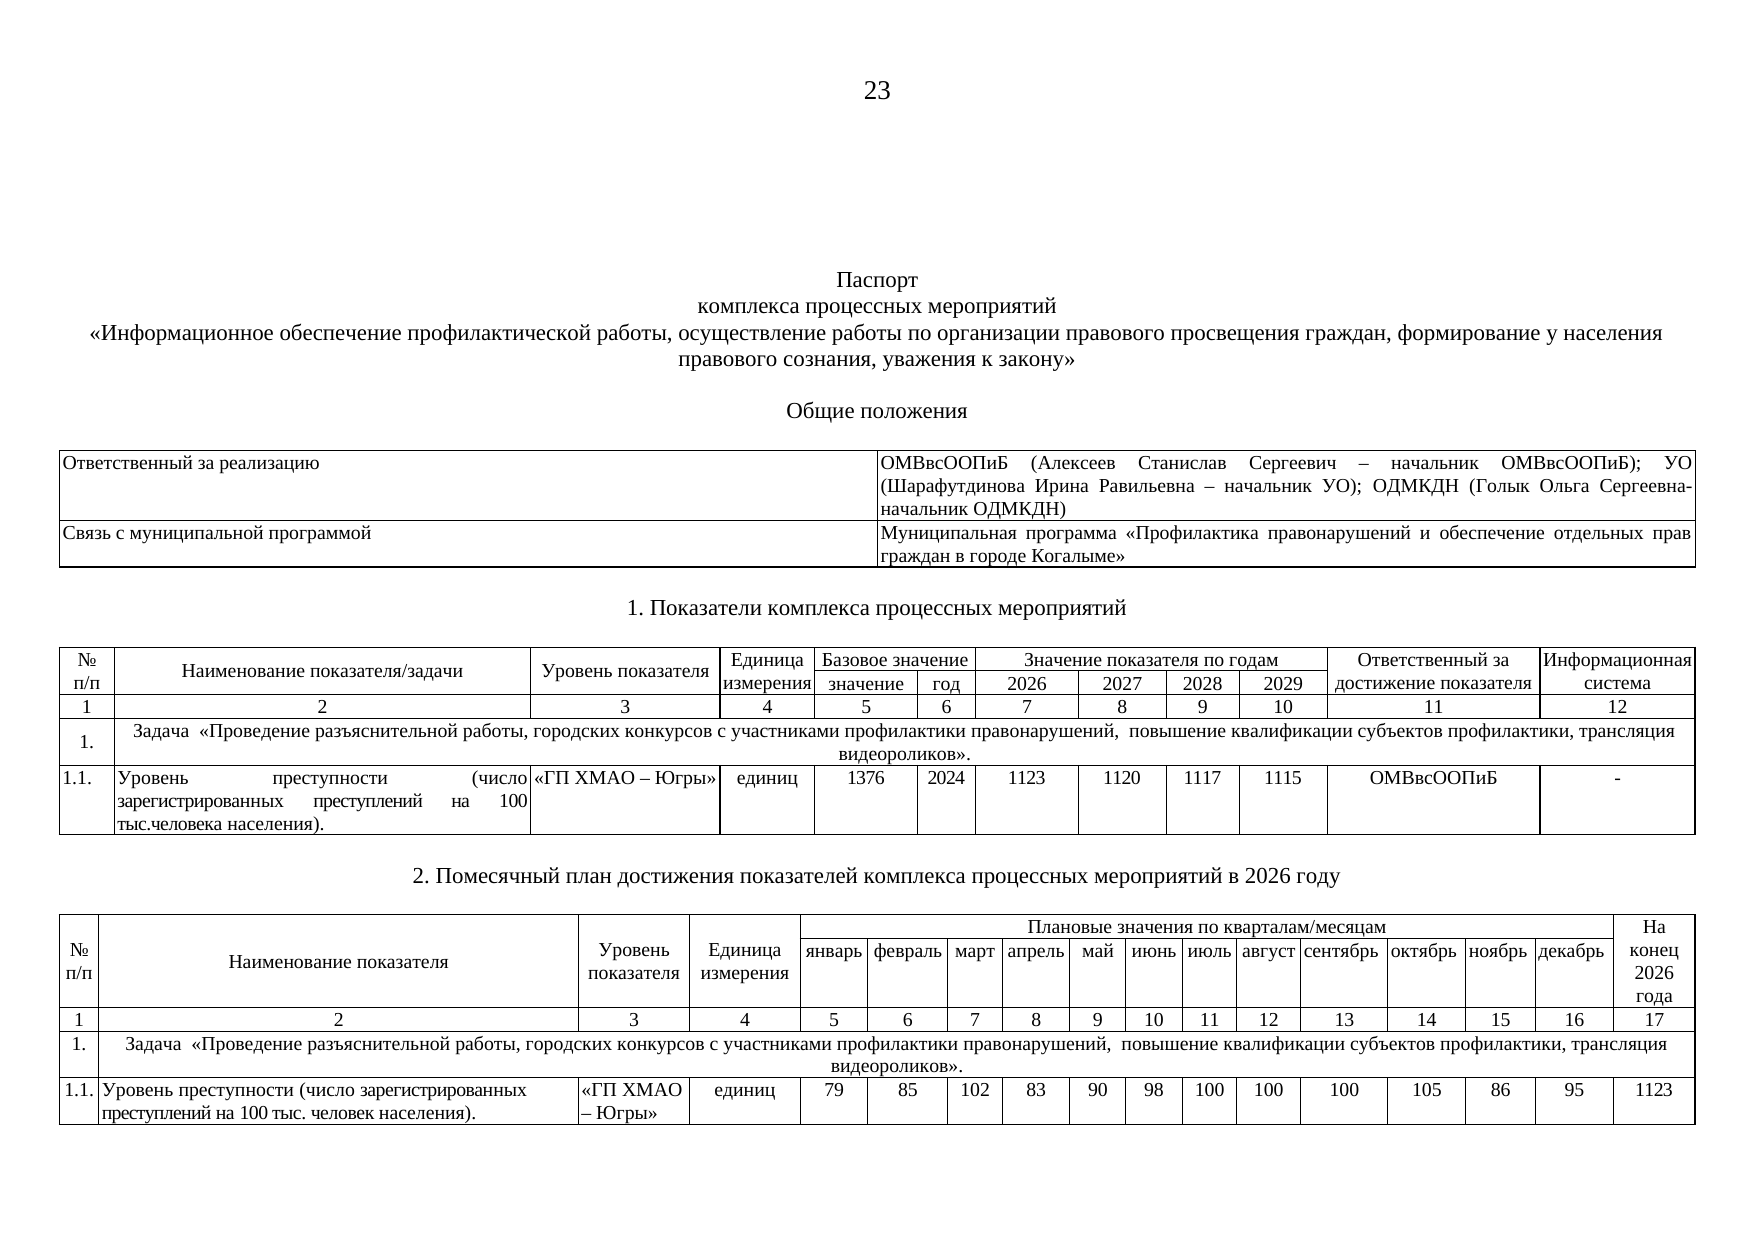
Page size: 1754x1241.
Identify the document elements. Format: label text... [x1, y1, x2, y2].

table_cell 105 [1388, 1078, 1465, 1124]
table_cell 4 [690, 1008, 800, 1031]
table_cell 1115 [1240, 766, 1327, 834]
table_cell год [918, 671, 975, 694]
table_cell 5 [801, 1008, 867, 1031]
table_cell 8 [1003, 1008, 1069, 1031]
table_cell июнь [1126, 939, 1182, 1007]
table_cell 15 [1466, 1008, 1535, 1031]
table_cell «ГП ХМАО – Югры» [531, 766, 719, 834]
table_cell 98 [1126, 1078, 1182, 1124]
table_cell 90 [1070, 1078, 1125, 1124]
table_cell Уровень преступности (число зарегистрированных преступлений на 100 тыс.человека населения). [115, 766, 530, 834]
table_cell единиц [690, 1078, 800, 1124]
table_cell 7 [948, 1008, 1002, 1031]
table_cell 1123 [1614, 1078, 1694, 1124]
table_cell 13 [1301, 1008, 1387, 1031]
table_header Уровень показателя [579, 915, 689, 1007]
table_cell апрель [1003, 939, 1069, 1007]
table_cell сентябрь [1301, 939, 1387, 1007]
table_cell май [1070, 939, 1125, 1007]
table_cell 1 [60, 695, 114, 718]
table_header Плановые значения по кварталам/месяцам [801, 915, 1613, 938]
table_header Единица измерения [721, 648, 814, 694]
table_header № п/п [60, 915, 98, 1007]
table_header Наименование показателя [99, 915, 578, 1007]
table_cell 102 [948, 1078, 1002, 1124]
table_cell 2 [115, 695, 530, 718]
table_header Информационная система [1541, 648, 1694, 694]
text 2. Помесячный план достижения показателей комплекса процессных мероприятий в 2026 году [59, 862, 1695, 888]
table_cell 1120 [1079, 766, 1166, 834]
table_cell 3 [531, 695, 719, 718]
table_cell 9 [1167, 695, 1239, 718]
table_header Базовое значение [815, 648, 975, 670]
table_cell март [948, 939, 1002, 1007]
table_cell 6 [868, 1008, 947, 1031]
table_cell 1123 [976, 766, 1078, 834]
table_cell 100 [1301, 1078, 1387, 1124]
text «Информационное обеспечение профилактической работы, осуществление работы по организации правового просвещения граждан, формирование у населения правового сознания, уважения к закону» [59, 318, 1695, 371]
table_cell 1. [60, 1032, 98, 1077]
table_cell февраль [868, 939, 947, 1007]
table_cell 1376 [815, 766, 917, 834]
table_cell декабрь [1536, 939, 1613, 1007]
table_cell 9 [1070, 1008, 1125, 1031]
table_cell ноябрь [1466, 939, 1535, 1007]
table_cell 100 [1237, 1078, 1300, 1124]
table_cell 10 [1240, 695, 1327, 718]
table_cell 83 [1003, 1078, 1069, 1124]
table_header Уровень показателя [531, 648, 719, 694]
table_cell 2024 [918, 766, 975, 834]
table_cell Уровень преступности (число зарегистрированных преступлений на 100 тыс. человек населения). [99, 1078, 578, 1124]
table_cell 12 [1541, 695, 1694, 718]
table_cell 2029 [1240, 671, 1327, 694]
table_cell 7 [976, 695, 1078, 718]
table_cell январь [801, 939, 867, 1007]
table_cell 11 [1328, 695, 1539, 718]
table_cell 1. [60, 719, 114, 765]
table_cell 12 [1237, 1008, 1300, 1031]
table_cell Задача «Проведение разъяснительной работы, городских конкурсов с участниками профилактики правонарушений, повышение квалификации субъектов профилактики, трансляция видеороликов». [115, 719, 1694, 765]
table_cell «ГП ХМАО – Югры» [579, 1078, 689, 1124]
table_cell ОМВвсООПиБ [1328, 766, 1539, 834]
text 1. Показатели комплекса процессных мероприятий [59, 594, 1695, 620]
table_cell 17 [1614, 1008, 1694, 1031]
table_header № п/п [60, 648, 114, 694]
table_cell 2 [99, 1008, 578, 1031]
table_cell 8 [1079, 695, 1166, 718]
table_cell 2027 [1079, 671, 1166, 694]
table_cell - [1541, 766, 1694, 834]
table_cell июль [1183, 939, 1236, 1007]
table_cell 6 [918, 695, 975, 718]
table_cell 95 [1536, 1078, 1613, 1124]
table_cell октябрь [1388, 939, 1465, 1007]
table_cell 11 [1183, 1008, 1236, 1031]
table_cell 10 [1126, 1008, 1182, 1031]
table_cell 2028 [1167, 671, 1239, 694]
table_cell 86 [1466, 1078, 1535, 1124]
table_cell 1117 [1167, 766, 1239, 834]
table_cell Задача «Проведение разъяснительной работы, городских конкурсов с участниками профилактики правонарушений, повышение квалификации субъектов профилактики, трансляция видеороликов». [99, 1032, 1694, 1077]
table_cell 1 [60, 1008, 98, 1031]
table_cell единиц [721, 766, 814, 834]
table_header На конец 2026 года [1614, 915, 1694, 1007]
table_cell Муниципальная программа «Профилактика правонарушений и обеспечение отдельных прав граждан в городе Когалыме» [878, 521, 1695, 566]
table_cell 100 [1183, 1078, 1236, 1124]
table_header Единица измерения [690, 915, 800, 1007]
table_header ОМВвсООПиБ (Алексеев Станислав Сергеевич – начальник ОМВвсООПиБ); УО (Шарафутдинова Ирина Равильевна – начальник УО); ОДМКДН (Голык Ольга Сергеевна-начальник ОДМКДН) [878, 451, 1695, 520]
table_cell 79 [801, 1078, 867, 1124]
table_cell 4 [721, 695, 814, 718]
table_header Наименование показателя/задачи [115, 648, 530, 694]
table_cell 5 [815, 695, 917, 718]
table_cell 2026 [976, 671, 1078, 694]
table_cell Связь с муниципальной программой [60, 521, 877, 566]
table_cell 14 [1388, 1008, 1465, 1031]
table_header Ответственный за реализацию [60, 451, 877, 520]
table_cell 3 [579, 1008, 689, 1031]
text Паспорт [59, 266, 1695, 292]
table_cell 85 [868, 1078, 947, 1124]
table_cell 1.1. [60, 766, 114, 834]
table_header Ответственный за достижение показателя [1328, 648, 1539, 694]
table_cell 1.1. [60, 1078, 98, 1124]
text комплекса процессных мероприятий [59, 292, 1695, 318]
table_cell 16 [1536, 1008, 1613, 1031]
table_header Значение показателя по годам [976, 648, 1327, 670]
table_cell значение [815, 671, 917, 694]
table_cell август [1237, 939, 1300, 1007]
text Общие положения [59, 398, 1695, 424]
